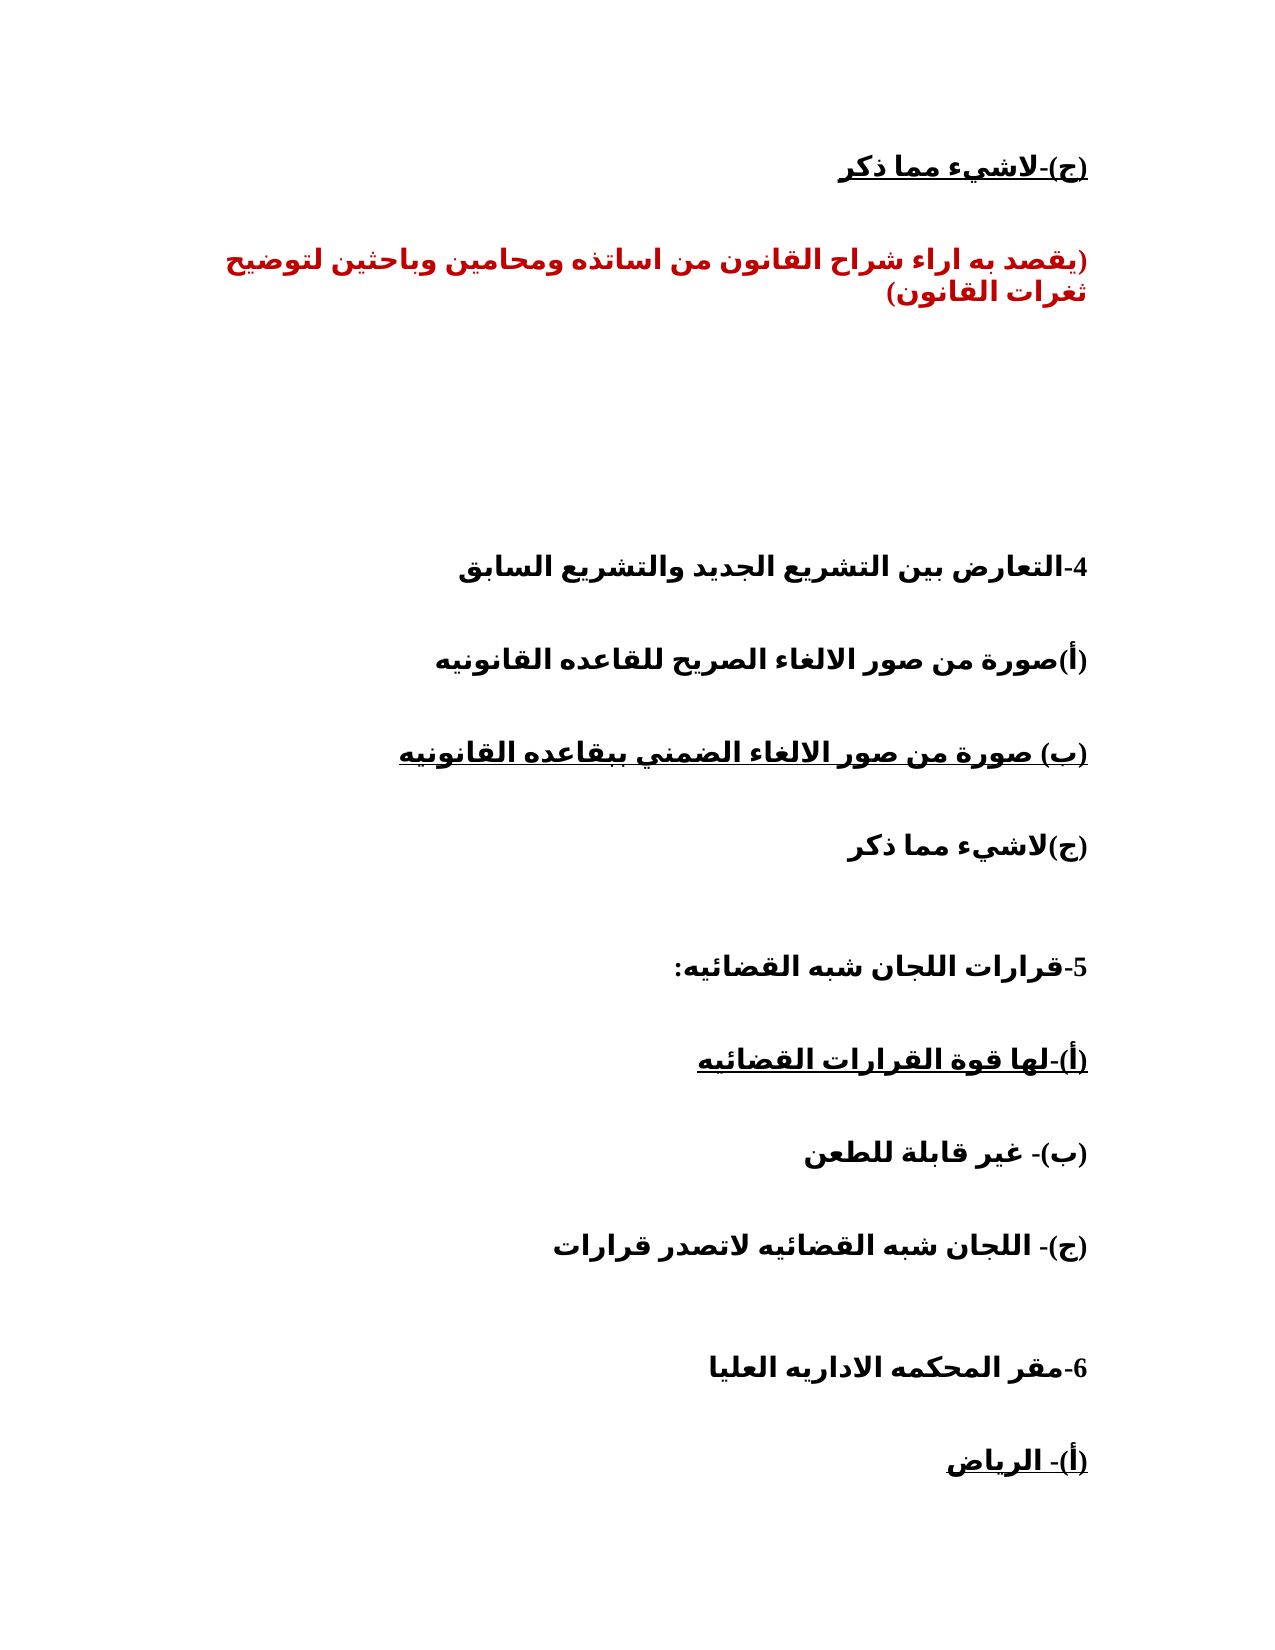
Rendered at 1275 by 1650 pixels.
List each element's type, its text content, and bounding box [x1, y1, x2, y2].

text (ج)لاشيء مما ذكر [187, 828, 1087, 861]
text (ب) صورة من صور الالغاء الضمني ببقاعده القانونيه [187, 736, 1087, 768]
text (أ)صورة من صور الالغاء الصريح للقاعده القانونيه [187, 643, 1087, 675]
text (يقصد به اراء شراح القانون من اساتذه ومحامين وباحثين لتوضيح ثغرات القانون) [187, 243, 1087, 308]
text 6-مقر المحكمه الاداريه العليا [187, 1351, 1087, 1383]
text (أ)- الرياض [187, 1443, 1087, 1476]
text (ج)- اللجان شبه القضائيه لاتصدر قرارات [187, 1229, 1087, 1261]
text 4-التعارض بين التشريع الجديد والتشريع السابق [187, 550, 1087, 582]
text (أ)-لها قوة القرارات القضائيه [187, 1043, 1087, 1076]
text (ب)- غير قابلة للطعن [187, 1136, 1087, 1168]
text 5-قرارات اللجان شبه القضائيه: [187, 950, 1087, 983]
text (ج)-لاشيء مما ذكر [187, 150, 1087, 182]
